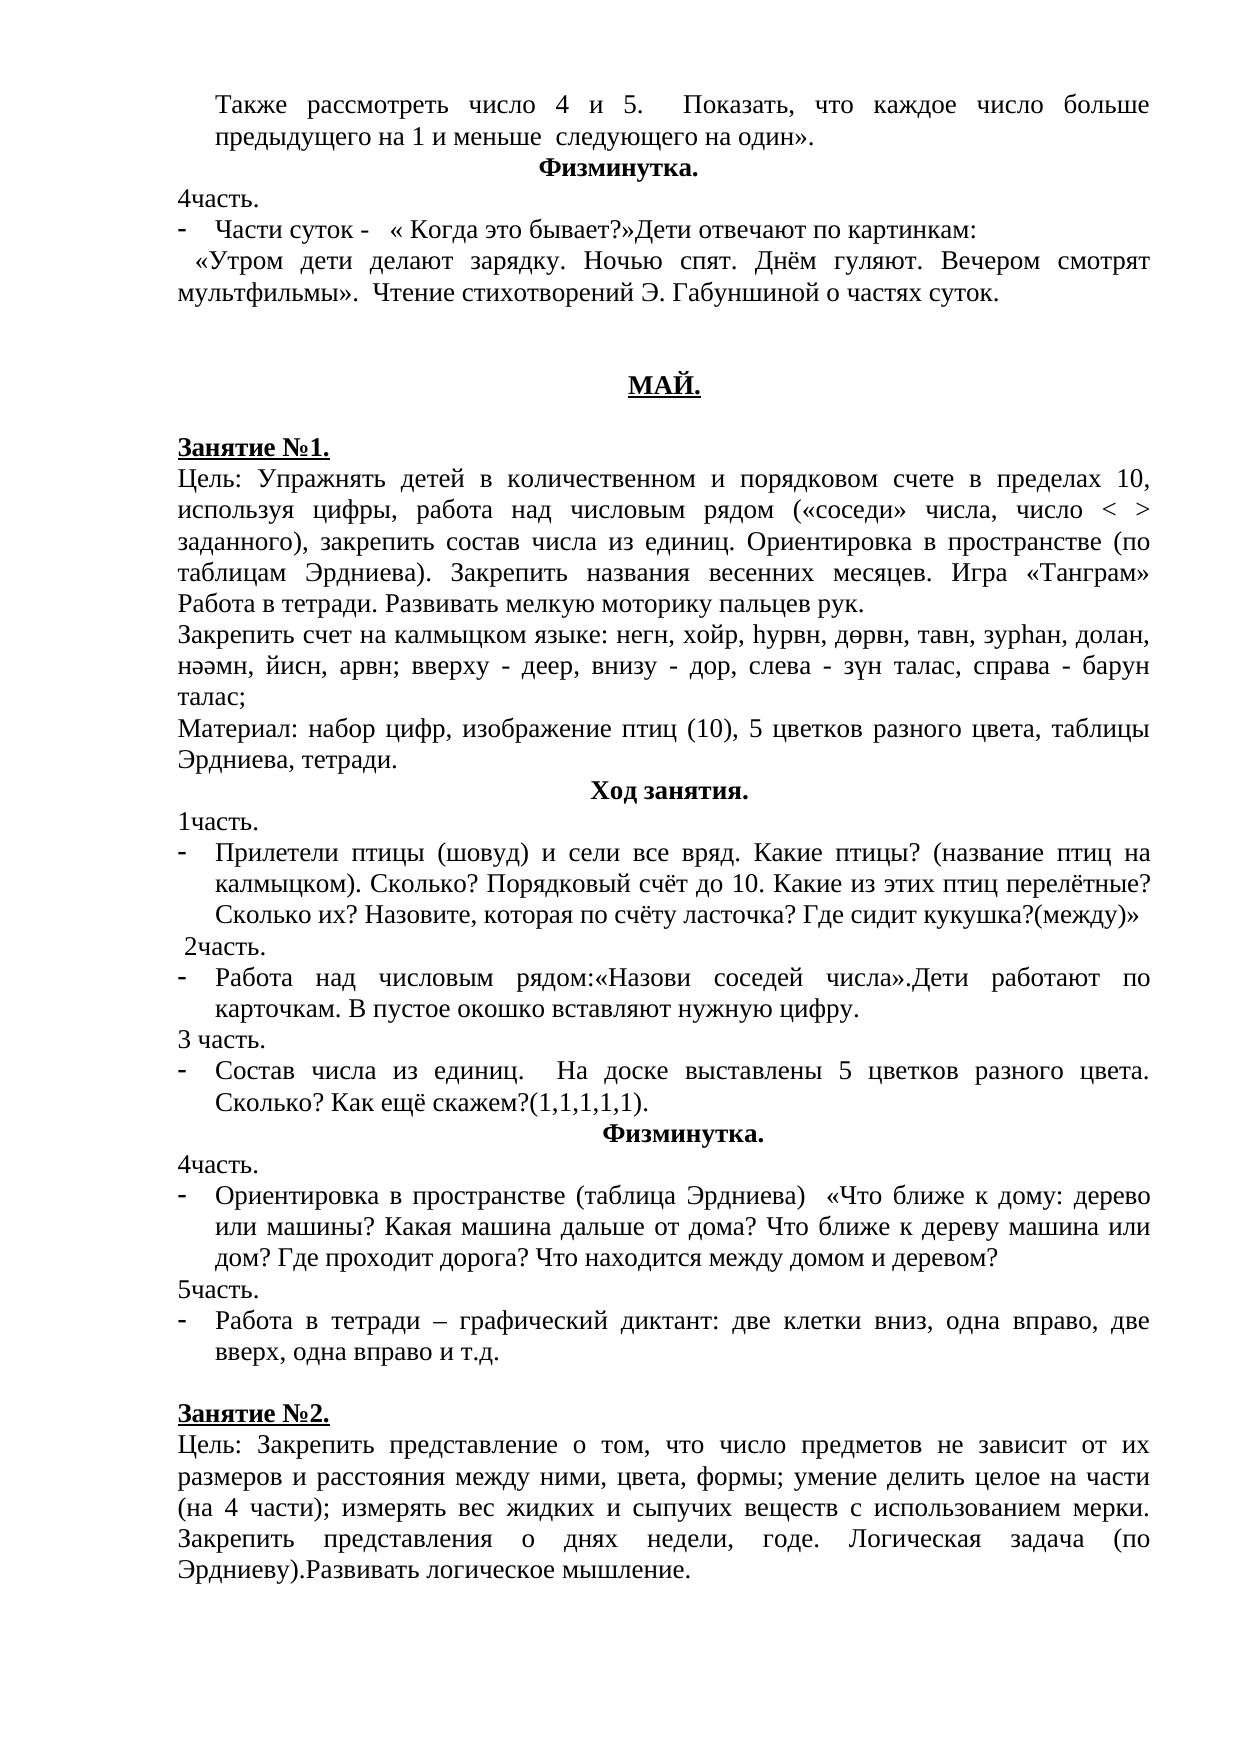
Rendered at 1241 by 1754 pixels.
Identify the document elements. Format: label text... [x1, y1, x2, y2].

list Ориентировка в пространстве (таблица Эрдниева) «Что ближе к дому: дерево или машины? Какая машина дальше от дома? Что ближе к дереву машина или дом? Где проходит дорога? Что находится между домом и деревом? [177, 1179, 1152, 1273]
text 4часть. [177, 1148, 1152, 1179]
text 5часть. [177, 1273, 1152, 1304]
list Работа в тетради – графический диктант: две клетки вниз, одна вправо, две вверх, одна вправо и т.д. [177, 1304, 1152, 1366]
text «Утром дети делают зарядку. Ночью спят. Днём гуляют. Вечером смотрят мультфильмы». Чтение стихотворений Э. Габуншиной о частях суток. [177, 244, 1152, 307]
text Занятие №1. [177, 431, 1152, 462]
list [177, 89, 1152, 151]
text Материал: набор цифр, изображение птиц (10), 5 цветков разного цвета, таблицы Эрдниева, тетради. [177, 712, 1152, 774]
text МАЙ. [177, 369, 1152, 400]
text 4часть. [177, 182, 1152, 213]
text Физминутка. [177, 151, 1152, 182]
list Части суток - « Когда это бывает?»Дети отвечают по картинкам: [177, 213, 1152, 244]
text Закрепить счет на калмыцком языке: негн, хойр, һурвн, дөрвн, тавн, зурһан, долан, нәәмн, йисн, арвн; вверху - деер, внизу - дор, слева - зүн талас, справа - барун талас; [177, 618, 1152, 712]
text Цель: Упражнять детей в количественном и порядковом счете в пределах 10, используя цифры, работа над числовым рядом («соседи» числа, число < > заданного), закрепить состав числа из единиц. Ориентировка в пространстве (по таблицам Эрдниева). Закрепить названия весенних месяцев. Игра «Танграм» Работа в тетради. Развивать мелкую моторику пальцев рук. [177, 462, 1152, 618]
list Прилетели птицы (шовуд) и сели все вряд. Какие птицы? (название птиц на калмыцком). Сколько? Порядковый счёт до 10. Какие из этих птиц перелётные? Сколько их? Назовите, которая по счёту ласточка? Где сидит кукушка?(между)» [177, 836, 1152, 930]
text 2часть. [177, 930, 1152, 961]
text Цель: Закрепить представление о том, что число предметов не зависит от их размеров и расстояния между ними, цвета, формы; умение делить целое на части (на 4 части); измерять вес жидких и сыпучих веществ с использованием мерки. Закрепить представления о днях недели, годе. Логическая задача (по Эрдниеву).Развивать логическое мышление. [177, 1428, 1152, 1584]
list Работа над числовым рядом:«Назови соседей числа».Дети работают по карточкам. В пустое окошко вставляют нужную цифру. [177, 961, 1152, 1023]
list Физминутка. [215, 1117, 1152, 1148]
text 3 часть. [177, 1023, 1152, 1054]
text Ход занятия. [177, 774, 1152, 805]
text 1часть. [177, 805, 1152, 836]
text Занятие №2. [177, 1397, 1152, 1428]
list Состав числа из единиц. На доске выставлены 5 цветков разного цвета. Сколько? Как ещё скажем?(1,1,1,1,1). [177, 1054, 1152, 1117]
